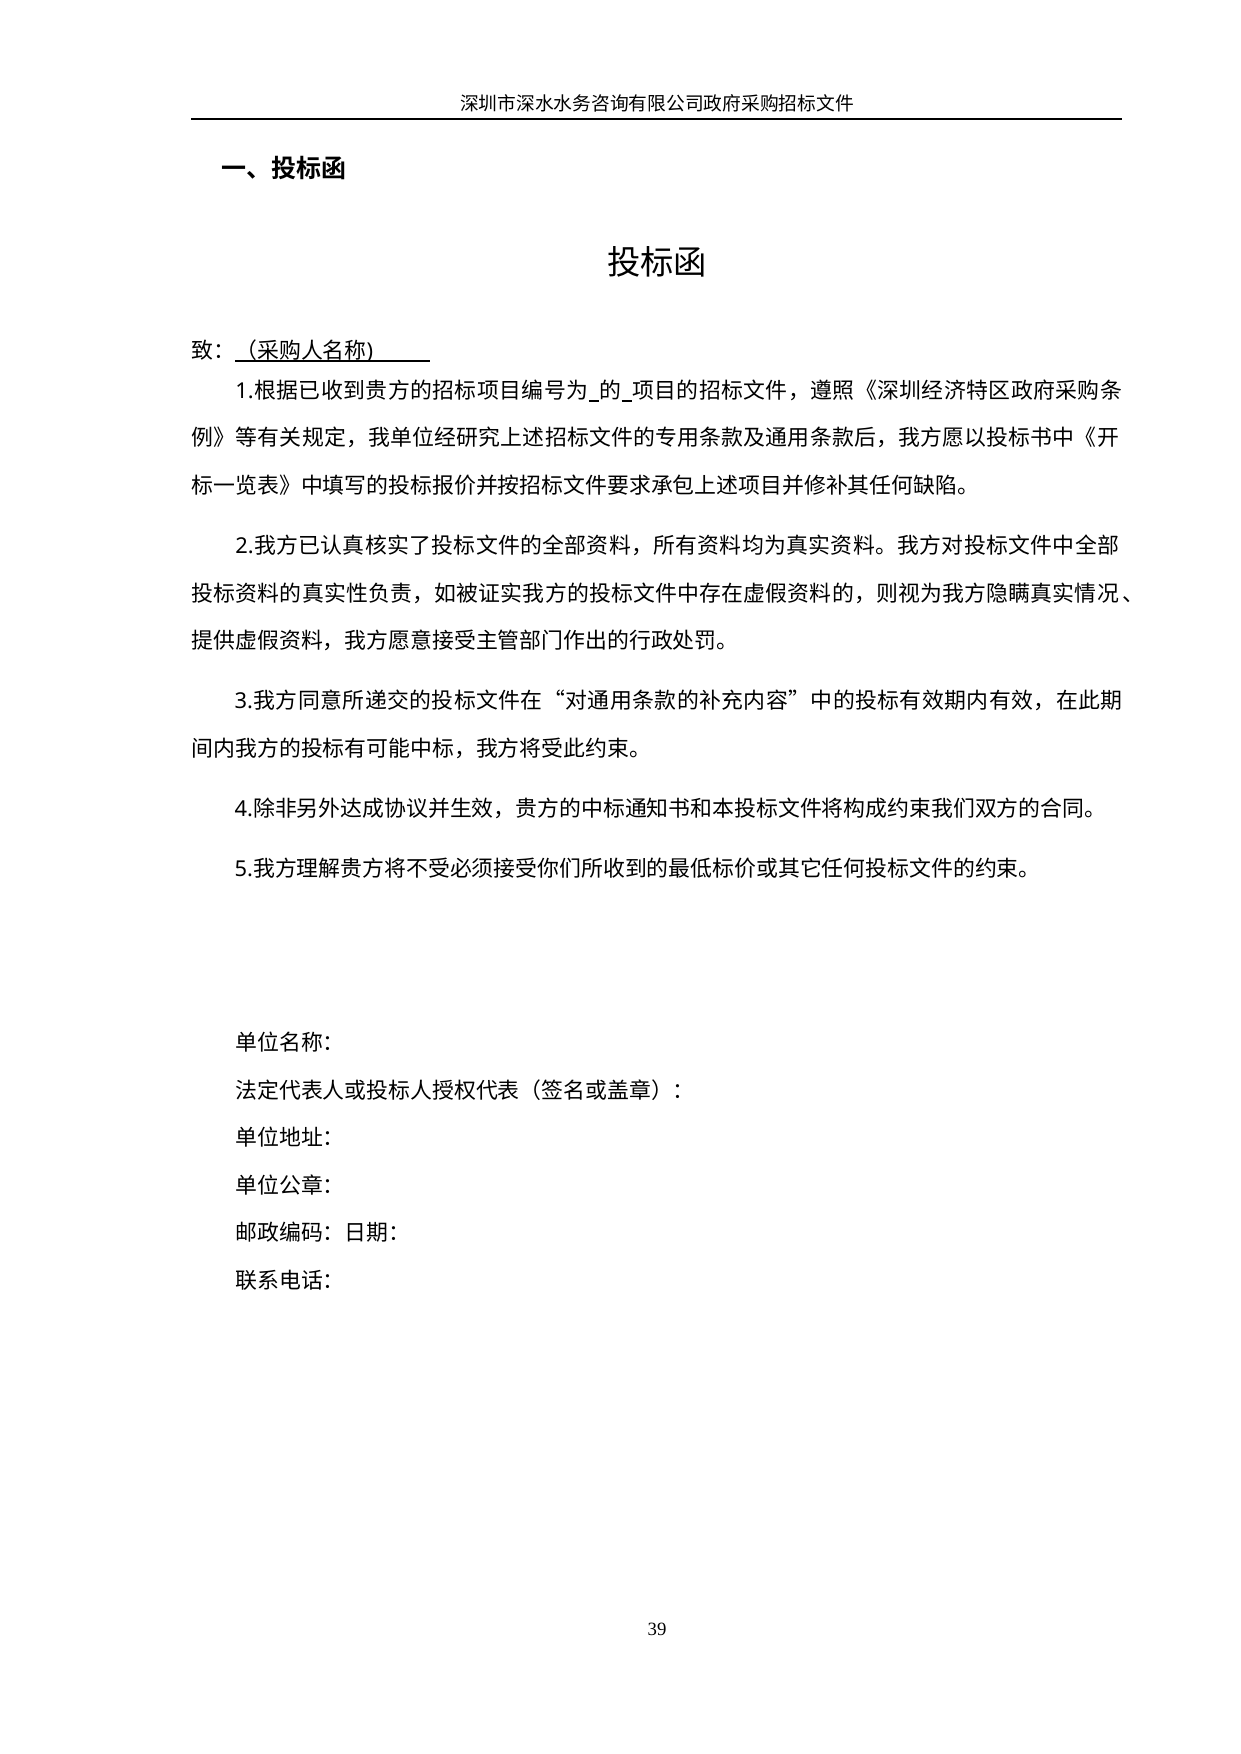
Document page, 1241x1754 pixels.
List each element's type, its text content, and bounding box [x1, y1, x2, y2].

text 单位公章： [191, 1168, 1122, 1199]
text 单位名称： [191, 1025, 1122, 1057]
text 4.除非另外达成协议并生效，贵方的中标通知书和本投标文件将构成约束我们双方的合同。 [191, 791, 1122, 822]
text 致：（采购人名称) [191, 333, 1122, 365]
text 联系电话： [191, 1263, 1122, 1294]
text 法定代表人或投标人授权代表（签名或盖章）： [191, 1073, 1122, 1104]
text 邮政编码：日期： [191, 1215, 1122, 1247]
list 投标函 [221, 149, 1122, 185]
text 3.我方同意所递交的投标文件在“对通用条款的补充内容”中的投标有效期内有效，在此期间内我方的投标有可能中标，我方将受此约束。 [191, 683, 1122, 762]
text 2.我方已认真核实了投标文件的全部资料，所有资料均为真实资料。我方对投标文件中全部投标资料的真实性负责，如被证实我方的投标文件中存在虚假资料的，则视为我方隐瞒真实情况、提供虚假资料，我方愿意接受主管部门作出的行政处罚。 [191, 528, 1122, 655]
text 单位地址： [191, 1120, 1122, 1152]
text 1.根据已收到贵方的招标项目编号为 的 项目的招标文件，遵照《深圳经济特区政府采购条例》等有关规定，我单位经研究上述招标文件的专用条款及通用条款后，我方愿以投标书中《开标一览表》中填写的投标报价并按招标文件要求承包上述项目并修补其任何缺陷。 [191, 373, 1122, 499]
text 5.我方理解贵方将不受必须接受你们所收到的最低标价或其它任何投标文件的约束。 [191, 851, 1122, 882]
text 投标函 [191, 236, 1122, 284]
